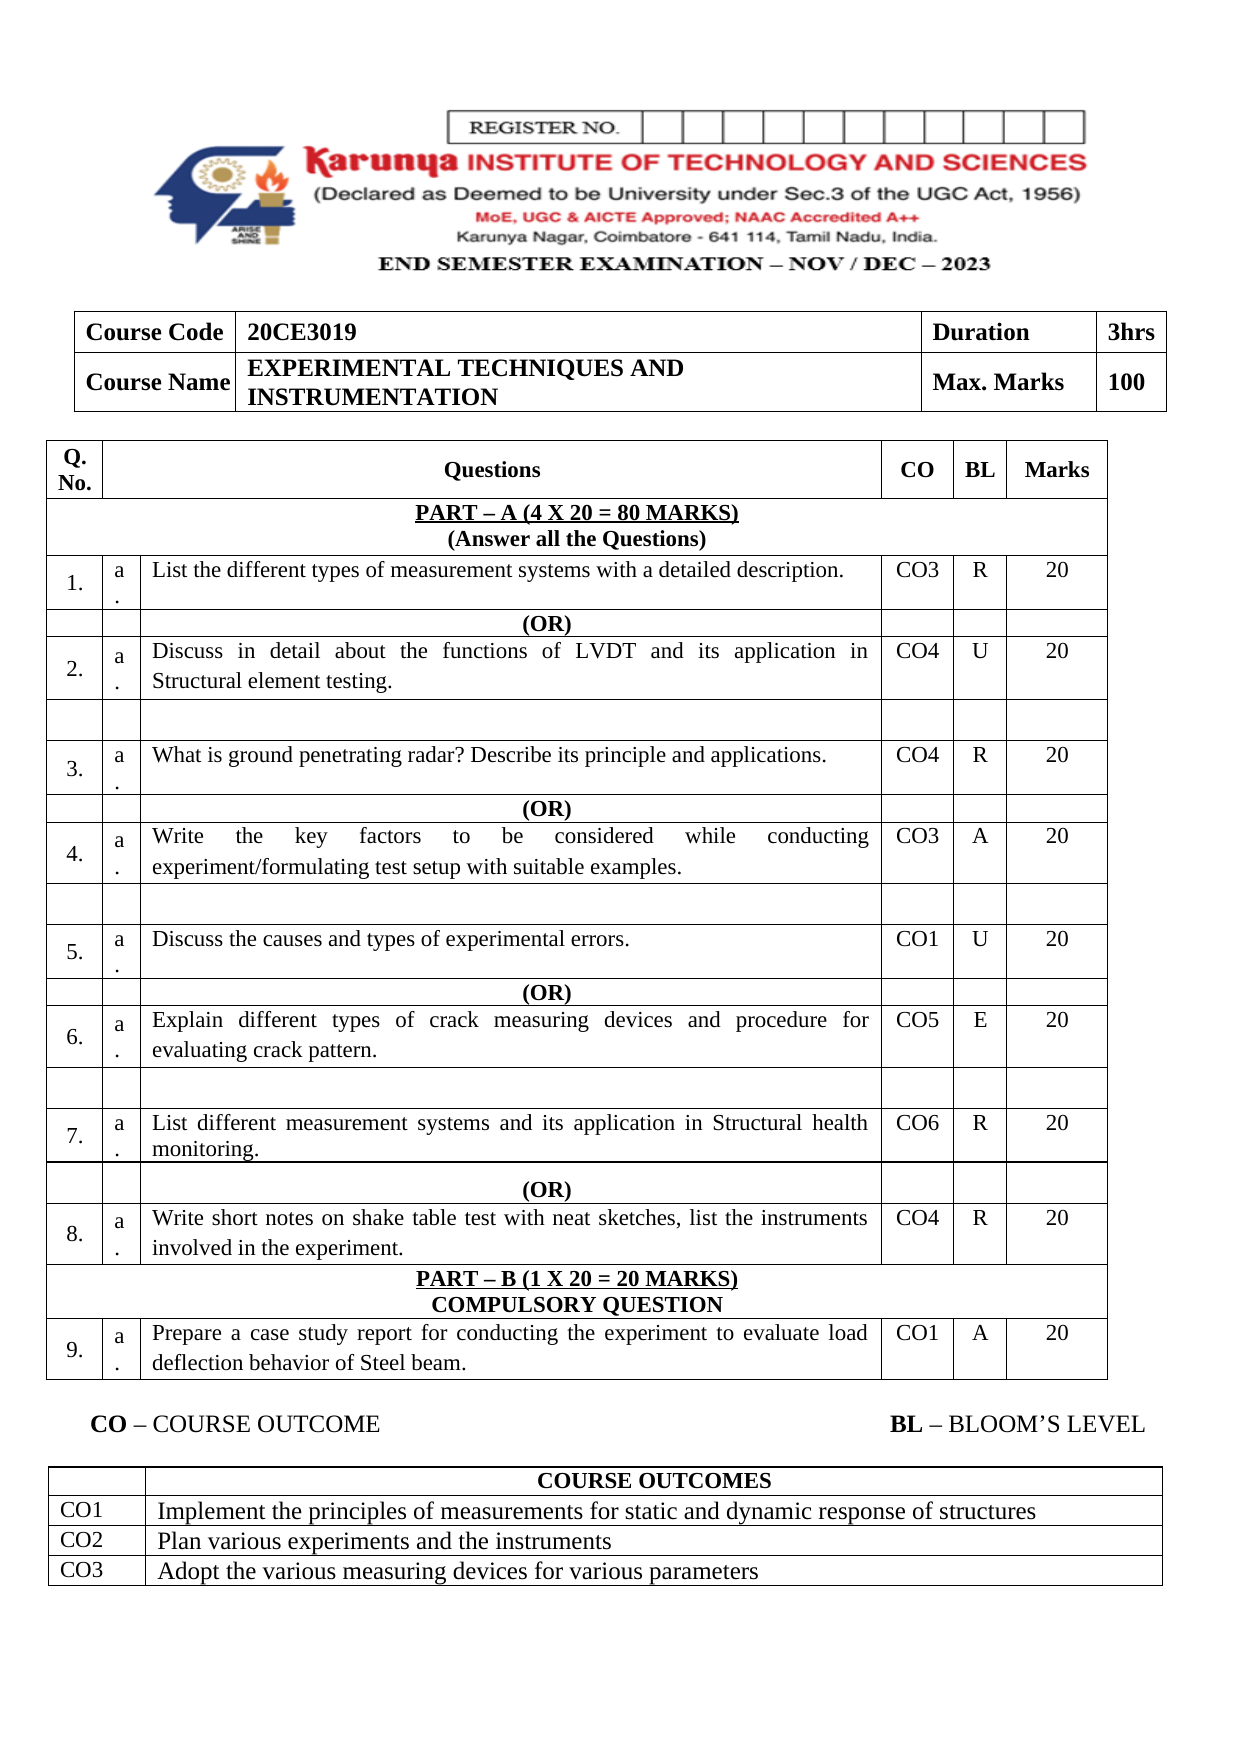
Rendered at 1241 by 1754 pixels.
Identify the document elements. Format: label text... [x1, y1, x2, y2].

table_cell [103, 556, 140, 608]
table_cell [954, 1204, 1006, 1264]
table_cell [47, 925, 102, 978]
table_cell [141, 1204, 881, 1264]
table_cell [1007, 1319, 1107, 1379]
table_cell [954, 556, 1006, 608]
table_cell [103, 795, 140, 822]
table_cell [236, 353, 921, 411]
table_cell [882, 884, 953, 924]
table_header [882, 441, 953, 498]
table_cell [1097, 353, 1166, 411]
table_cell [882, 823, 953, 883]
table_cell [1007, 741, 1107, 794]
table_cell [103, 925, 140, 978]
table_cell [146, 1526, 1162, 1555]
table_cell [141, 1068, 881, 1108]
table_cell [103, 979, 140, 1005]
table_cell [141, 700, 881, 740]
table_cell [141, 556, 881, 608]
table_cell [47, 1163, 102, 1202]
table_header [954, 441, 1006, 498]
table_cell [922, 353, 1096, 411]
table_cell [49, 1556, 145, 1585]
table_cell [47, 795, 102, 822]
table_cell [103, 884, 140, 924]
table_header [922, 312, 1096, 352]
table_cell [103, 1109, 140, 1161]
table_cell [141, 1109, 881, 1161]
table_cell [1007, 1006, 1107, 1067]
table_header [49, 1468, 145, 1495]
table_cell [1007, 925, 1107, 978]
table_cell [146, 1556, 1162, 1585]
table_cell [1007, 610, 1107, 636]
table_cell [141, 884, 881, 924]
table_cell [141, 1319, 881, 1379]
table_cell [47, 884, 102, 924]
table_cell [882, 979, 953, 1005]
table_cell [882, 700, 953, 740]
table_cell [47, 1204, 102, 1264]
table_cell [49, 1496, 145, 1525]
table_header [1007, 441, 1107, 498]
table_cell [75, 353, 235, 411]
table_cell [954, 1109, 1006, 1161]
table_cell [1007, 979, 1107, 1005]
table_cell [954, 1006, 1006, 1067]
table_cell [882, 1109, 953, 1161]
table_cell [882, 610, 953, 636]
text CO – COURSE OUTCOME BL – BLOOM’S LEVEL [90, 1409, 1150, 1438]
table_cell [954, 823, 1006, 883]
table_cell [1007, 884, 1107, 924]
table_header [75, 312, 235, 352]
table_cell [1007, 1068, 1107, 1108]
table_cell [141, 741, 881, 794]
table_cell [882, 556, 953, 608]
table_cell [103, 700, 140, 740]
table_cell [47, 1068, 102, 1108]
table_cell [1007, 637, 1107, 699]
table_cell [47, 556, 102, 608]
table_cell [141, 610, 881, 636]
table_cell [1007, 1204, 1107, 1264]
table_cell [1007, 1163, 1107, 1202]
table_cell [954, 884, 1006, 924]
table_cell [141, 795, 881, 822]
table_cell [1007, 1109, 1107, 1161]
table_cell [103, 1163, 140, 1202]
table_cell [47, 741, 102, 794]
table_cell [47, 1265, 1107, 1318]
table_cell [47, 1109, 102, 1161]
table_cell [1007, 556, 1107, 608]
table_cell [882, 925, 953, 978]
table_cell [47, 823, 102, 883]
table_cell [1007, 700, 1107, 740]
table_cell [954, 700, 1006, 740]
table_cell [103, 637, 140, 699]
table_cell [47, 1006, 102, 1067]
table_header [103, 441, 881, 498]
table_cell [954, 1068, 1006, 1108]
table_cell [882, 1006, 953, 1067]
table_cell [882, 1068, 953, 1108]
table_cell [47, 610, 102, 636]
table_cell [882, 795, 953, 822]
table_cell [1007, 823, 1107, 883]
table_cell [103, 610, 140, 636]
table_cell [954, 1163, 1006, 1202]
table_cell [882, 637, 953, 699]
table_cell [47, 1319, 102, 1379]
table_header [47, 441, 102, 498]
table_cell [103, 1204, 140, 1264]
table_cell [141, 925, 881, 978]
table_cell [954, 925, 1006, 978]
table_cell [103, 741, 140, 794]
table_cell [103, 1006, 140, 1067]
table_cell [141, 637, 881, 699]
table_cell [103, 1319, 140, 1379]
picture [150, 89, 1091, 282]
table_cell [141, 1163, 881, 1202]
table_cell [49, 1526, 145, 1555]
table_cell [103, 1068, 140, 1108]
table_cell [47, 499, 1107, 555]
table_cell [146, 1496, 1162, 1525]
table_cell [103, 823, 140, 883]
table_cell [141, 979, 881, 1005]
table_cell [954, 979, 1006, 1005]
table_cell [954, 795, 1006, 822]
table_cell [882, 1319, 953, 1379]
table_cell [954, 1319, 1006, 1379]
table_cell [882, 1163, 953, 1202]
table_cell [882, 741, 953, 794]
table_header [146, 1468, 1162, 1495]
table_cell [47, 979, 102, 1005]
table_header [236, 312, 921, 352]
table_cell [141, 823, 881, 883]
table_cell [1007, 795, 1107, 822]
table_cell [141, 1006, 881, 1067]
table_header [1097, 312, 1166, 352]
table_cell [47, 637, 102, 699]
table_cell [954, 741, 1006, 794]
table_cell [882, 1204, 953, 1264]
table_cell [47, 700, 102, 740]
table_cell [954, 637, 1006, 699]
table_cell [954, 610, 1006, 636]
